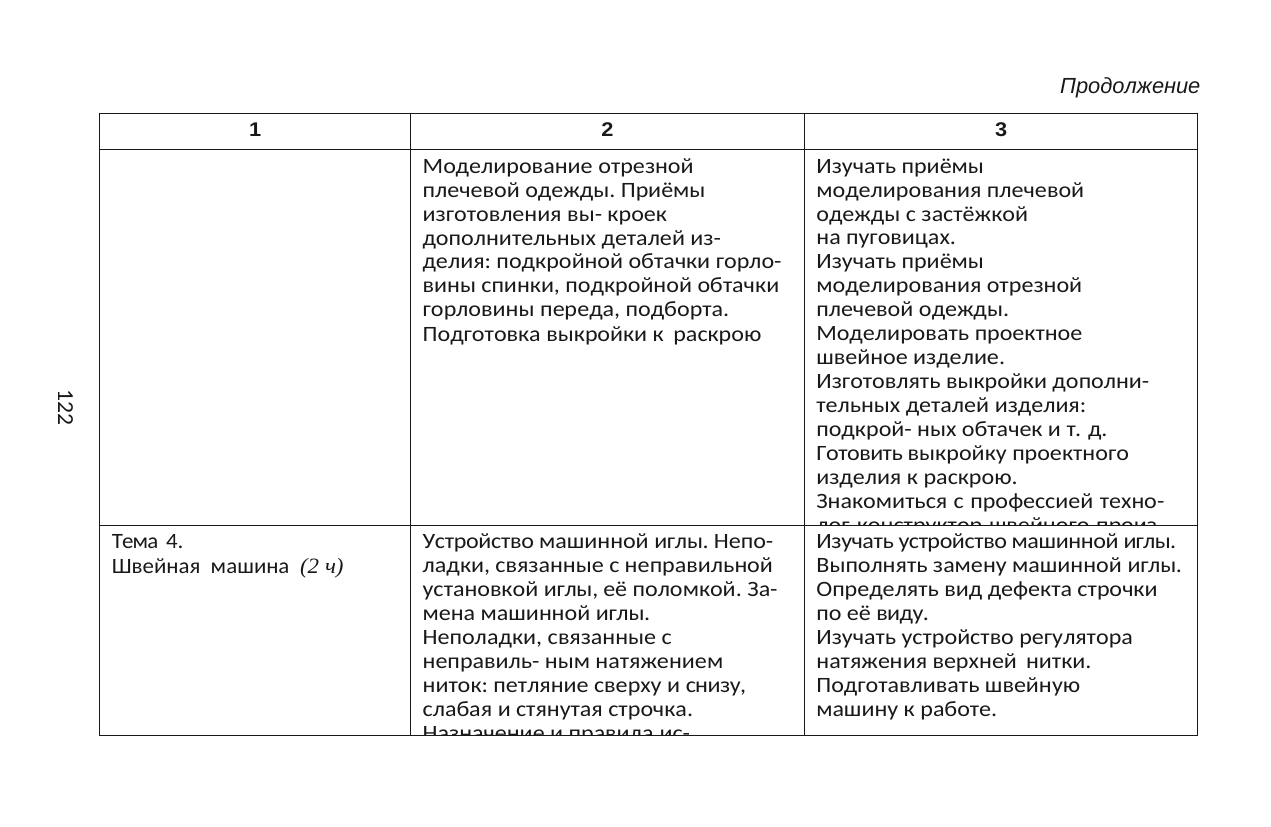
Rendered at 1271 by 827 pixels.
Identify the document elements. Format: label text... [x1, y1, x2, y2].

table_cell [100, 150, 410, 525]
text Продолжение [89, 72, 1200, 98]
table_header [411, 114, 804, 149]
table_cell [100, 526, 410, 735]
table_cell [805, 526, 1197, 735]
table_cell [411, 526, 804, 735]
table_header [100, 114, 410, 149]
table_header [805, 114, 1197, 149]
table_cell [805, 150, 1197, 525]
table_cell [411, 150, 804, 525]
